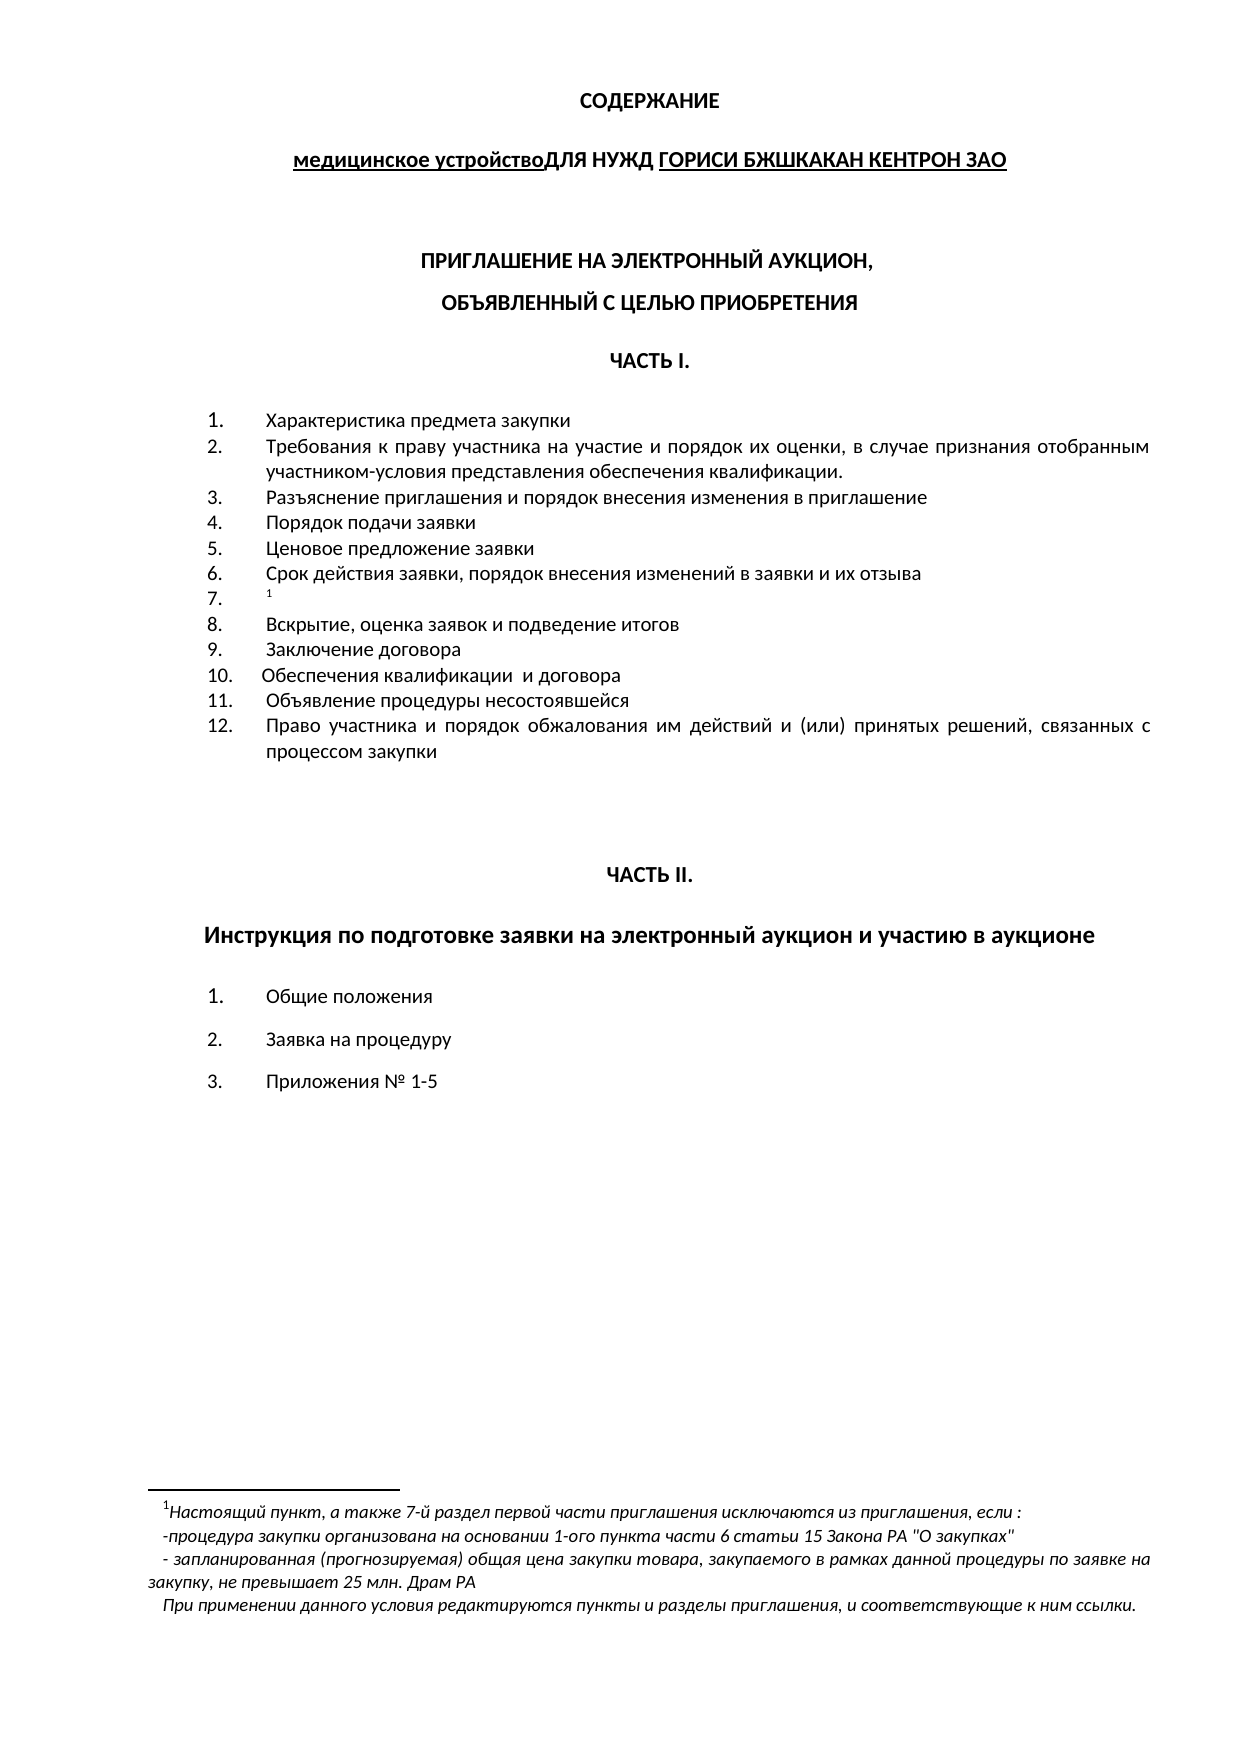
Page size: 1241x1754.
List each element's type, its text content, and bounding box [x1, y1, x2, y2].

text 12. Право участника и порядок обжалования им действий и (или) принятых решений, связанных с процессом закупки [207, 713, 1152, 763]
text 5. Ценовое предложение заявки [207, 535, 1152, 560]
text 10. Обеспечения квалификации и договора [207, 662, 1152, 687]
text 3. Приложения № 1-5 [207, 1068, 1152, 1093]
text 8. Вскрытие, оценка заявок и подведение итогов [207, 611, 1152, 636]
text 6. Срок действия заявки, порядок внесения изменений в заявки и их отзыва [207, 560, 1152, 586]
text 2. Требования к праву участника на участие и порядок их оценки, в случае признания отобранным участником-условия представления обеспечения квалификации. [207, 433, 1152, 484]
text 2. Заявка на процедуру [207, 1026, 1152, 1051]
text 7. [207, 586, 1152, 611]
text 4. Порядок подачи заявки [207, 509, 1152, 535]
text 1. Характеристика предмета закупки [207, 405, 1152, 433]
text Инструкция по подготовке заявки на электронный аукцион и участию в аукционе [148, 919, 1152, 949]
text медицинское устройствоДЛЯ НУЖД ГОРИСИ БЖШКАКАН КЕНТРОН ЗАО [148, 145, 1152, 173]
text 11. Объявление процедуры несостоявшейся [207, 687, 1152, 713]
text 3. Разъяснение приглашения и порядок внесения изменения в приглашение [207, 484, 1152, 509]
text 1. Общие положения [207, 981, 1152, 1009]
text 9. Заключение договора [207, 636, 1152, 662]
text СОДЕРЖАНИЕ [148, 86, 1152, 114]
text ЧАСТЬ II. [148, 860, 1152, 888]
text ЧАСТЬ I. [148, 346, 1152, 374]
text ПРИГЛАШЕНИЕ НА ЭЛЕКТРОННЫЙ АУКЦИОН, ОБЪЯВЛЕННЫЙ С ЦЕЛЬЮ ПРИОБРЕТЕНИЯ [148, 246, 1152, 316]
